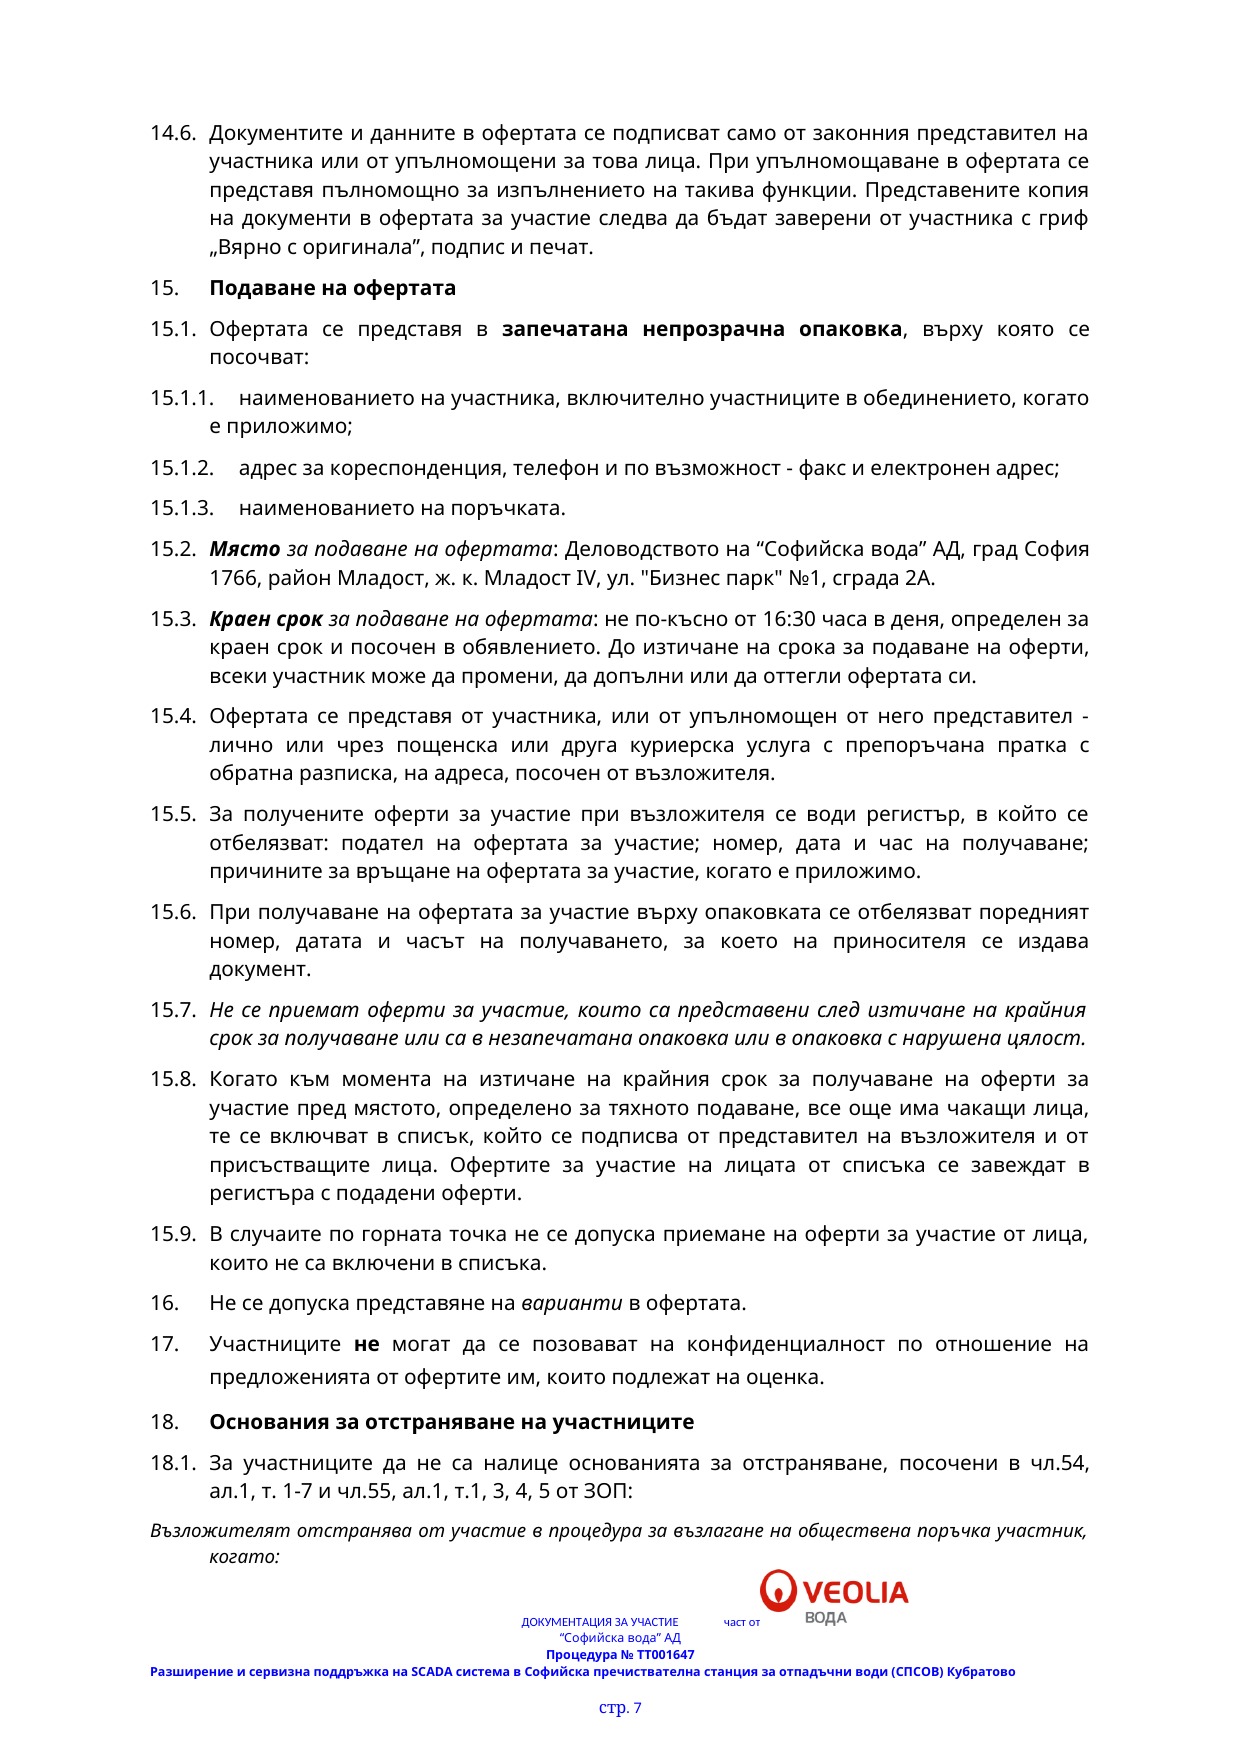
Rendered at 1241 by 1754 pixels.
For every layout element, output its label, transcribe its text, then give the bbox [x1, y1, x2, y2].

list За участниците да не са налице основанията за отстраняване, посочени в чл.54, ал.1, т. 1-7 и чл.55, ал.1, т.1, 3, 4, 5 от ЗОП: [150, 1448, 1090, 1505]
list Основания за отстраняване на участниците [150, 1407, 1090, 1436]
list Когато към момента на изтичане на крайния срок за получаване на оферти за участие пред мястото, определено за тяхното подаване, все още има чакащи лица, те се включват в списък, който се подписва от представител на възложителя и от присъстващите лица. Офертите за участие на лицата от списъка се завеждат в регистъра с подадени оферти. [150, 1064, 1090, 1207]
list Подаване на офертата [150, 273, 1090, 301]
list Краен срок за подаване на офертата: не по-късно от 16:30 часа в деня, определен за краен срок и посочен в обявлението. До изтичане на срока за подаване на оферти, всеки участник може да промени, да допълни или да оттегли офертата си. [150, 604, 1090, 689]
list Офертата се представя от участника, или от упълномощен от него представител - лично или чрез пощенска или друга куриерска услуга с препоръчана пратка с обратна разписка, на адреса, посочен от възложителя. [150, 702, 1090, 787]
list Офертата се представя в запечатана непрозрачна опаковка, върху която се посочват: [150, 314, 1090, 371]
list Не се приемат оферти за участие, които са представени след изтичане на крайния срок за получаване или са в незапечатана опаковка или в опаковка с нарушена цялост. [150, 995, 1090, 1052]
list За получените оферти за участие при възложителя се води регистър, в който се отбелязват: подател на офертата за участие; номер, дата и час на получаване; причините за връщане на офертата за участие, когато е приложимо. [150, 799, 1090, 885]
list Място за подаване на офертата: Деловодството на “Софийска вода” АД, град София 1766, район Младост, ж. к. Младост ІV, ул. "Бизнес парк" №1, сграда 2А. [150, 534, 1090, 591]
list При получаване на офертата за участие върху опаковката се отбелязват поредният номер, датата и часът на получаването, за което на приносителя се издава документ. [150, 897, 1090, 983]
list наименованието на участника, включително участниците в обединението, когато е приложимо; [150, 383, 1090, 440]
list В случаите по горната точка не се допуска приемане на оферти за участие от лица, които не са включени в списъка. [150, 1219, 1090, 1276]
picture [760, 1569, 909, 1626]
list наименованието на поръчката. [150, 493, 1090, 522]
list Документите и данните в офертата се подписват само от законния представител на участника или от упълномощени за това лица. При упълномощаване в офертата се представя пълномощно за изпълнението на такива функции. Представените копия на документи в офертата за участие следва да бъдат заверени от участника с гриф „Вярно с оригинала”, подпис и печат. [150, 118, 1090, 260]
list Не се допуска представяне на варианти в офертата. [150, 1288, 1090, 1317]
list адрес за кореспонденция, телефон и по възможност - факс и електронен адрес; [150, 453, 1090, 481]
list Участниците не могат да се позовават на конфиденциалност по отношение на предложенията от офертите им, които подлежат на оценка. [150, 1329, 1090, 1391]
text Възложителят отстранява от участие в процедура за възлагане на обществена поръчка участник, когато: [150, 1517, 1090, 1568]
